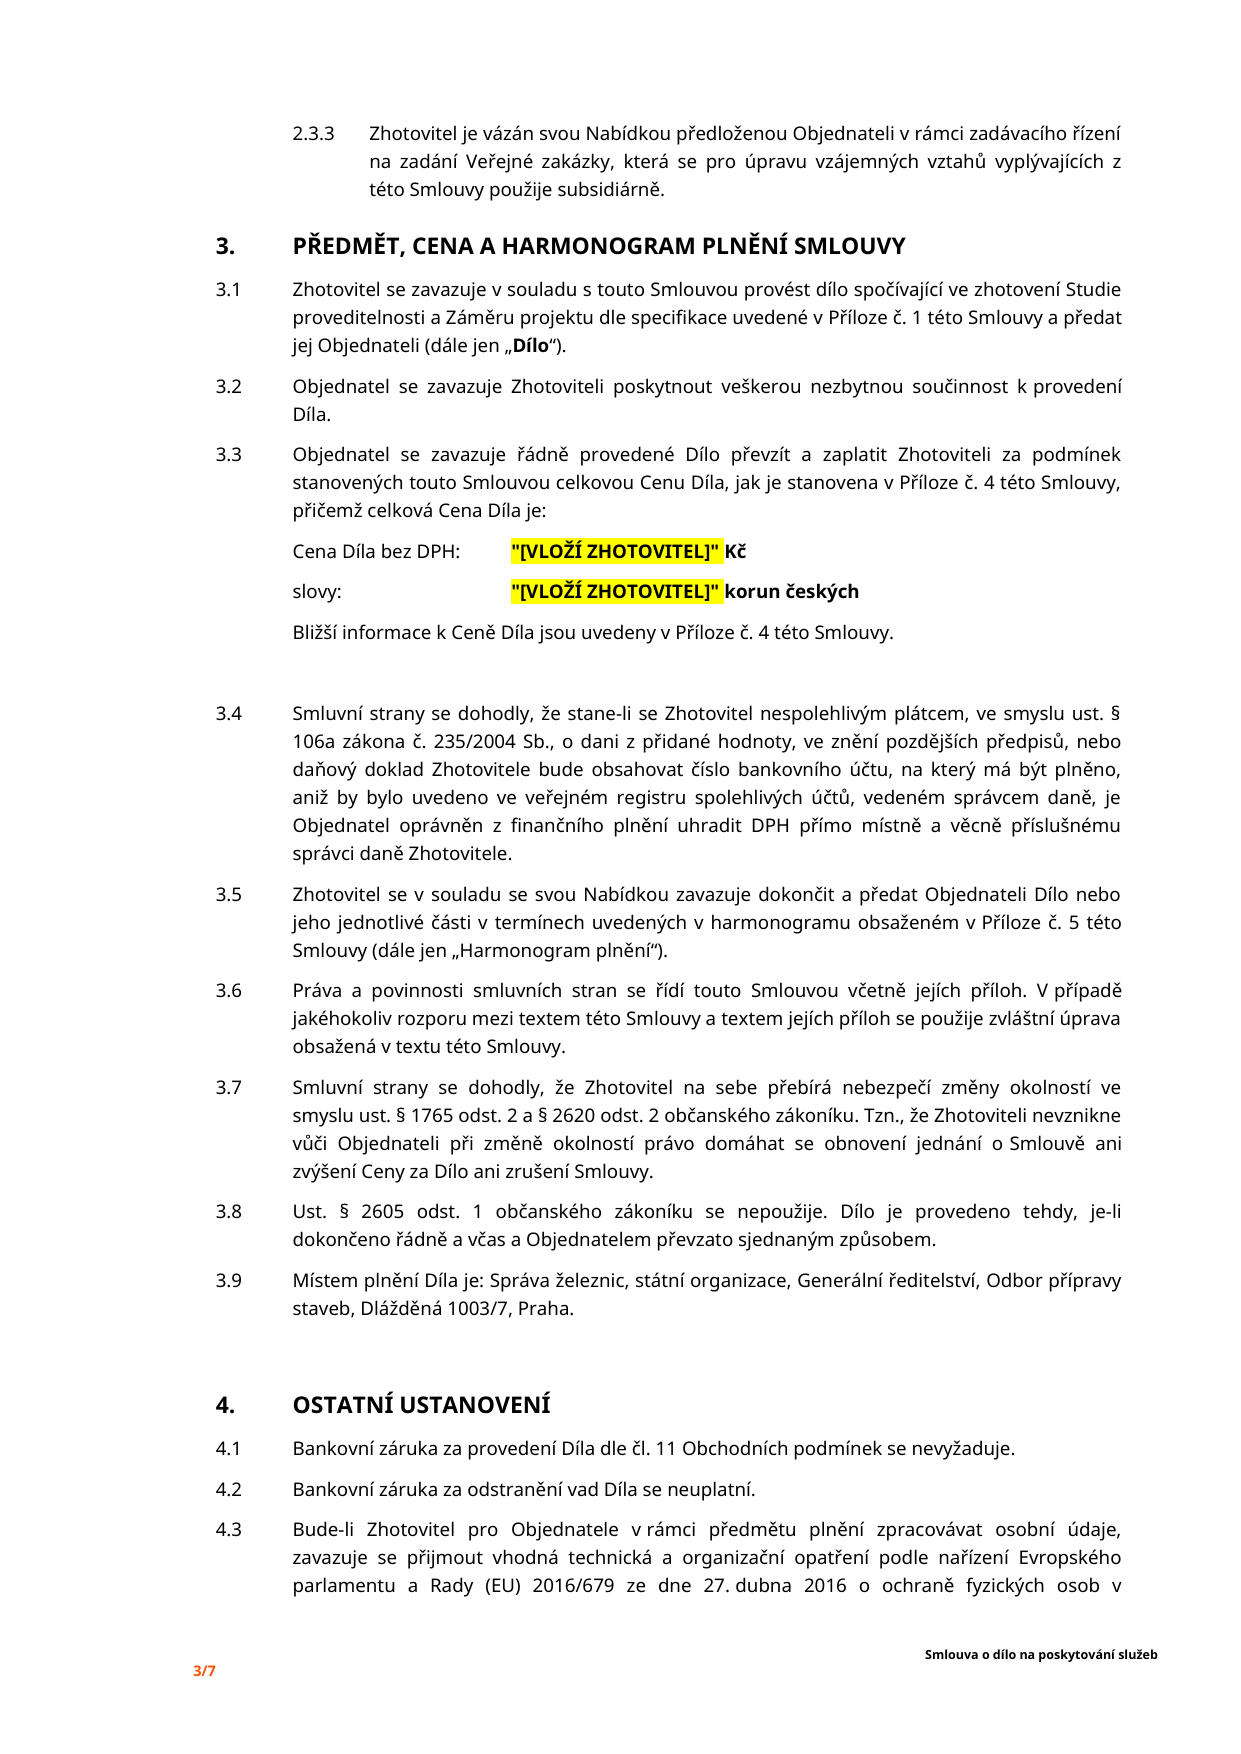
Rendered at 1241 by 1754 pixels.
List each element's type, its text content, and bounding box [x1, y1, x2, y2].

text Objednatel se zavazuje řádně provedené Dílo převzít a zaplatit Zhotoviteli za podmínek stanovených touto Smlouvou celkovou Cenu Díla, jak je stanovena v Příloze č. 4 této Smlouvy, přičemž celková Cena Díla je: [216, 442, 1122, 523]
text slovy: korun českých [724, 579, 1122, 604]
text Objednatel se zavazuje Zhotoviteli poskytnout veškerou nezbytnou součinnost k provedení Díla. [216, 373, 1122, 427]
text Smluvní strany se dohodly, že stane-li se Zhotovitel nespolehlivým plátcem, ve smyslu ust. § 106a zákona č. 235/2004 Sb., o dani z přidané hodnoty, ve znění pozdějších předpisů, nebo daňový doklad Zhotovitele bude obsahovat číslo bankovního účtu, na který má být plněno, aniž by bylo uvedeno ve veřejném registru spolehlivých účtů, vedeném správcem daně, je Objednatel oprávněn z finančního plnění uhradit DPH přímo místně a věcně příslušnému správci daně Zhotovitele. [216, 700, 1122, 866]
text Bankovní záruka za provedení Díla dle čl. 11 Obchodních podmínek se nevyžaduje. [216, 1436, 1122, 1461]
text Ust. § 2605 odst. 1 občanského zákoníku se nepoužije. Dílo je provedeno tehdy, je-li dokončeno řádně a včas a Objednatelem převzato sjednaným způsobem. [216, 1199, 1122, 1252]
text OSTATNÍ USTANOVENÍ [216, 1389, 1122, 1420]
text Cena Díla bez DPH: Kč [292, 538, 511, 564]
text PŘEDMĚT, CENA A HARMONOGRAM PLNĚNÍ SMLOUVY [216, 230, 1122, 261]
text Zhotovitel se zavazuje v souladu s touto Smlouvou provést dílo spočívající ve zhotovení Studie proveditelnosti a Záměru projektu dle specifikace uvedené v Příloze č. 1 této Smlouvy a předat jej Objednateli (dále jen „Dílo“). [216, 277, 1122, 358]
text Místem plnění Díla je: Správa železnic, státní organizace, Generální ředitelství, Odbor přípravy staveb, Dlážděná 1003/7, Praha. [216, 1267, 1122, 1321]
text Bližší informace k Ceně Díla jsou uvedeny v Příloze č. 4 této Smlouvy. [292, 619, 1122, 645]
text slovy: korun českých [292, 579, 511, 604]
text Práva a povinnosti smluvních stran se řídí touto Smlouvou včetně jejích příloh. V případě jakéhokoliv rozporu mezi textem této Smlouvy a textem jejích příloh se použije zvláštní úprava obsažená v textu této Smlouvy. [216, 977, 1122, 1059]
text Zhotovitel se v souladu se svou Nabídkou zavazuje dokončit a předat Objednateli Dílo nebo jeho jednotlivé části v termínech uvedených v harmonogramu obsaženém v Příloze č. 5 této Smlouvy (dále jen „Harmonogram plnění“). [216, 881, 1122, 962]
text Smluvní strany se dohodly, že Zhotovitel na sebe přebírá nebezpečí změny okolností ve smyslu ust. § 1765 odst. 2 a § 2620 odst. 2 občanského zákoníku. Tzn., že Zhotoviteli nevznikne vůči Objednateli při změně okolností právo domáhat se obnovení jednání o Smlouvě ani zvýšení Ceny za Dílo ani zrušení Smlouvy. [216, 1074, 1122, 1184]
text Zhotovitel je vázán svou Nabídkou předloženou Objednateli v rámci zadávacího řízení na zadání Veřejné zakázky, která se pro úpravu vzájemných vztahů vyplývajících z této Smlouvy použije subsidiárně. [292, 121, 1122, 202]
text Bankovní záruka za odstranění vad Díla se neuplatní. [216, 1476, 1122, 1502]
text Cena Díla bez DPH: Kč [724, 538, 1122, 564]
